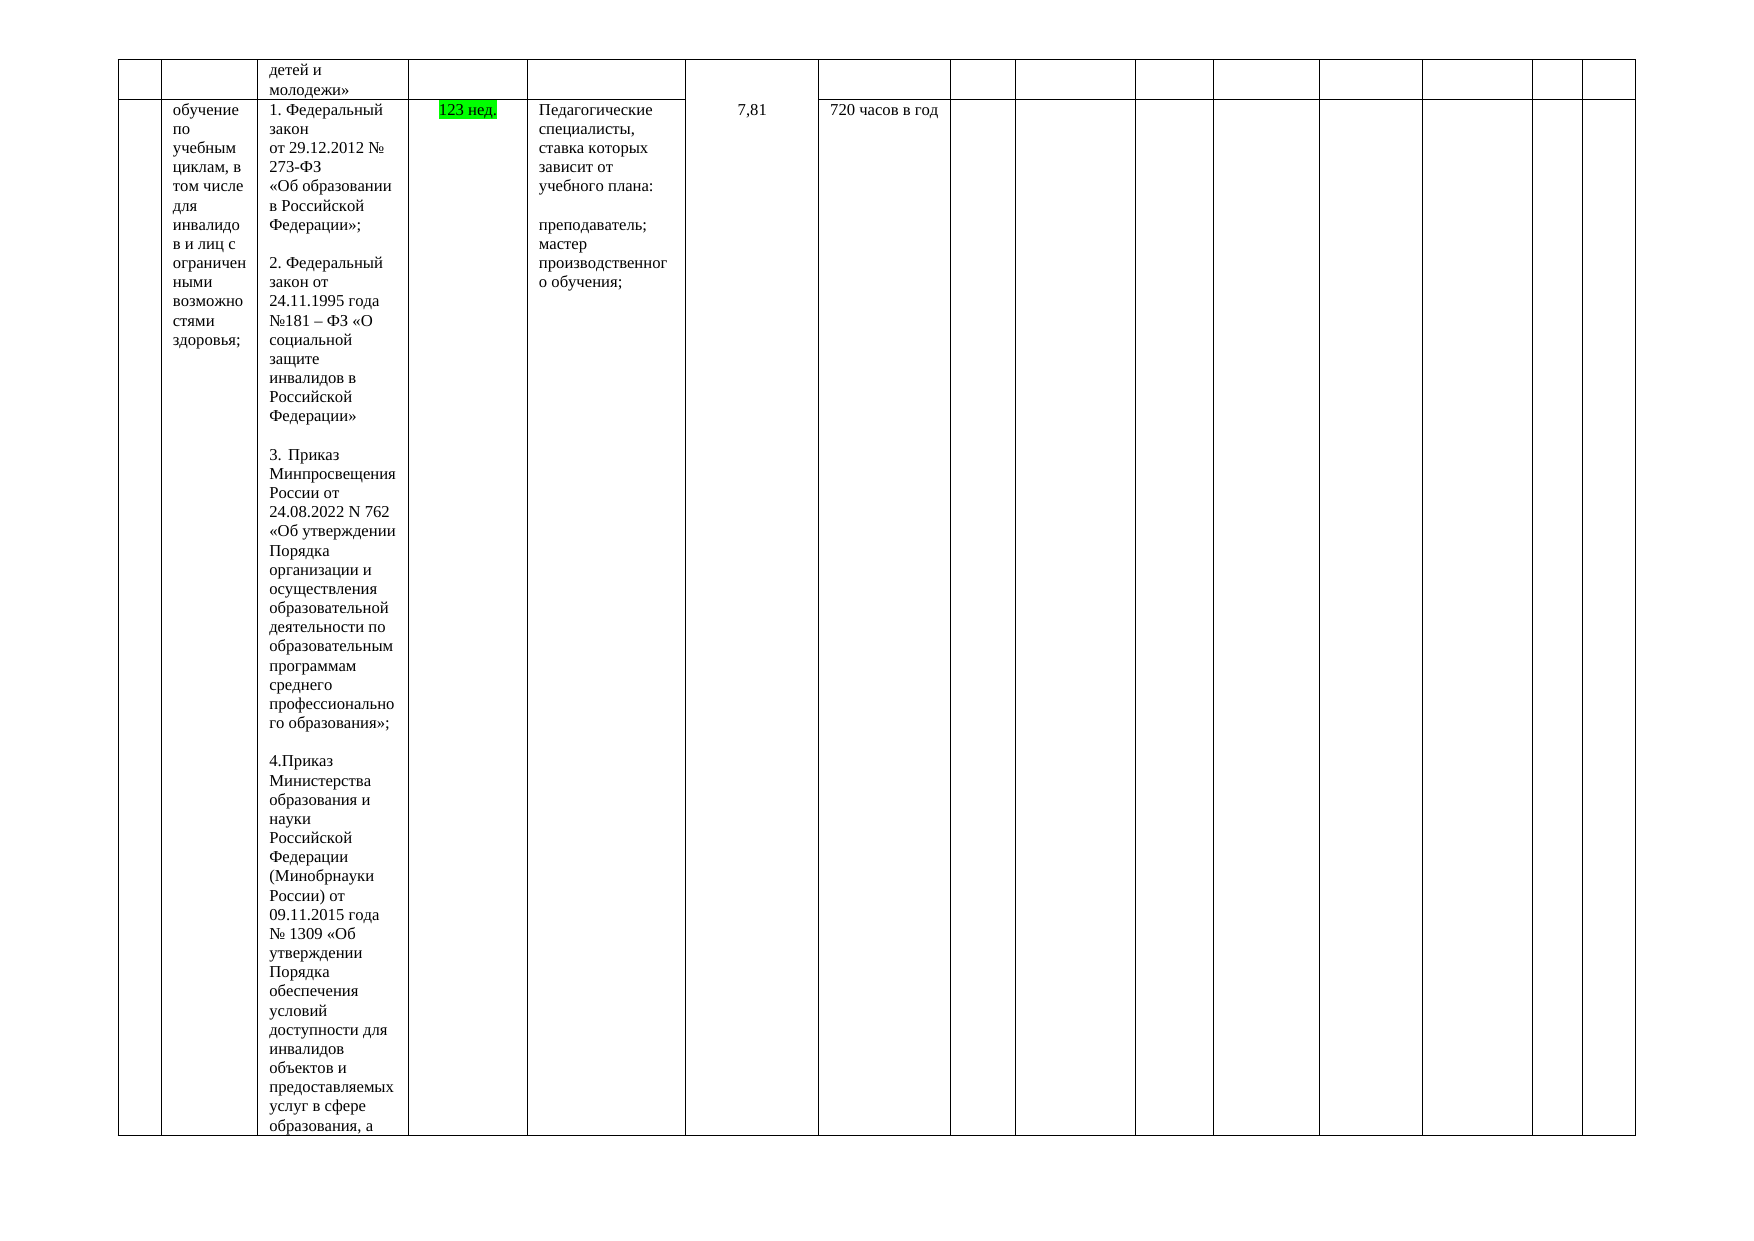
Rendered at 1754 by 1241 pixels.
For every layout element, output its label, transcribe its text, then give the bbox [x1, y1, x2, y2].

table_cell [1320, 100, 1422, 1134]
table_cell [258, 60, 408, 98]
table_cell 123 нед. [409, 100, 527, 1134]
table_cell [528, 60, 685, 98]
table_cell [1533, 60, 1582, 98]
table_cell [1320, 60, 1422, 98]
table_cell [528, 100, 685, 1134]
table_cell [1583, 60, 1635, 98]
table_cell [1136, 100, 1213, 1134]
table_cell [119, 100, 161, 1134]
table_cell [162, 100, 257, 1134]
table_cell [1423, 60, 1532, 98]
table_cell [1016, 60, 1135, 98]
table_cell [162, 60, 257, 98]
table_cell [1583, 100, 1635, 1134]
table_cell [409, 60, 527, 98]
table_cell [951, 100, 1015, 1134]
table_cell [1533, 100, 1582, 1134]
table_cell 720 часов в год [819, 100, 950, 1134]
table_cell [1016, 100, 1135, 1134]
table_cell 7,81 [686, 99, 818, 1134]
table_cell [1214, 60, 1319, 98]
table_cell [119, 60, 161, 98]
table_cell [258, 100, 408, 1134]
table_cell [951, 60, 1015, 98]
table_cell [1214, 100, 1319, 1134]
table_cell [1423, 100, 1532, 1134]
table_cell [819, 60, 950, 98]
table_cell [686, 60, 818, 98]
table_cell [1136, 60, 1213, 98]
